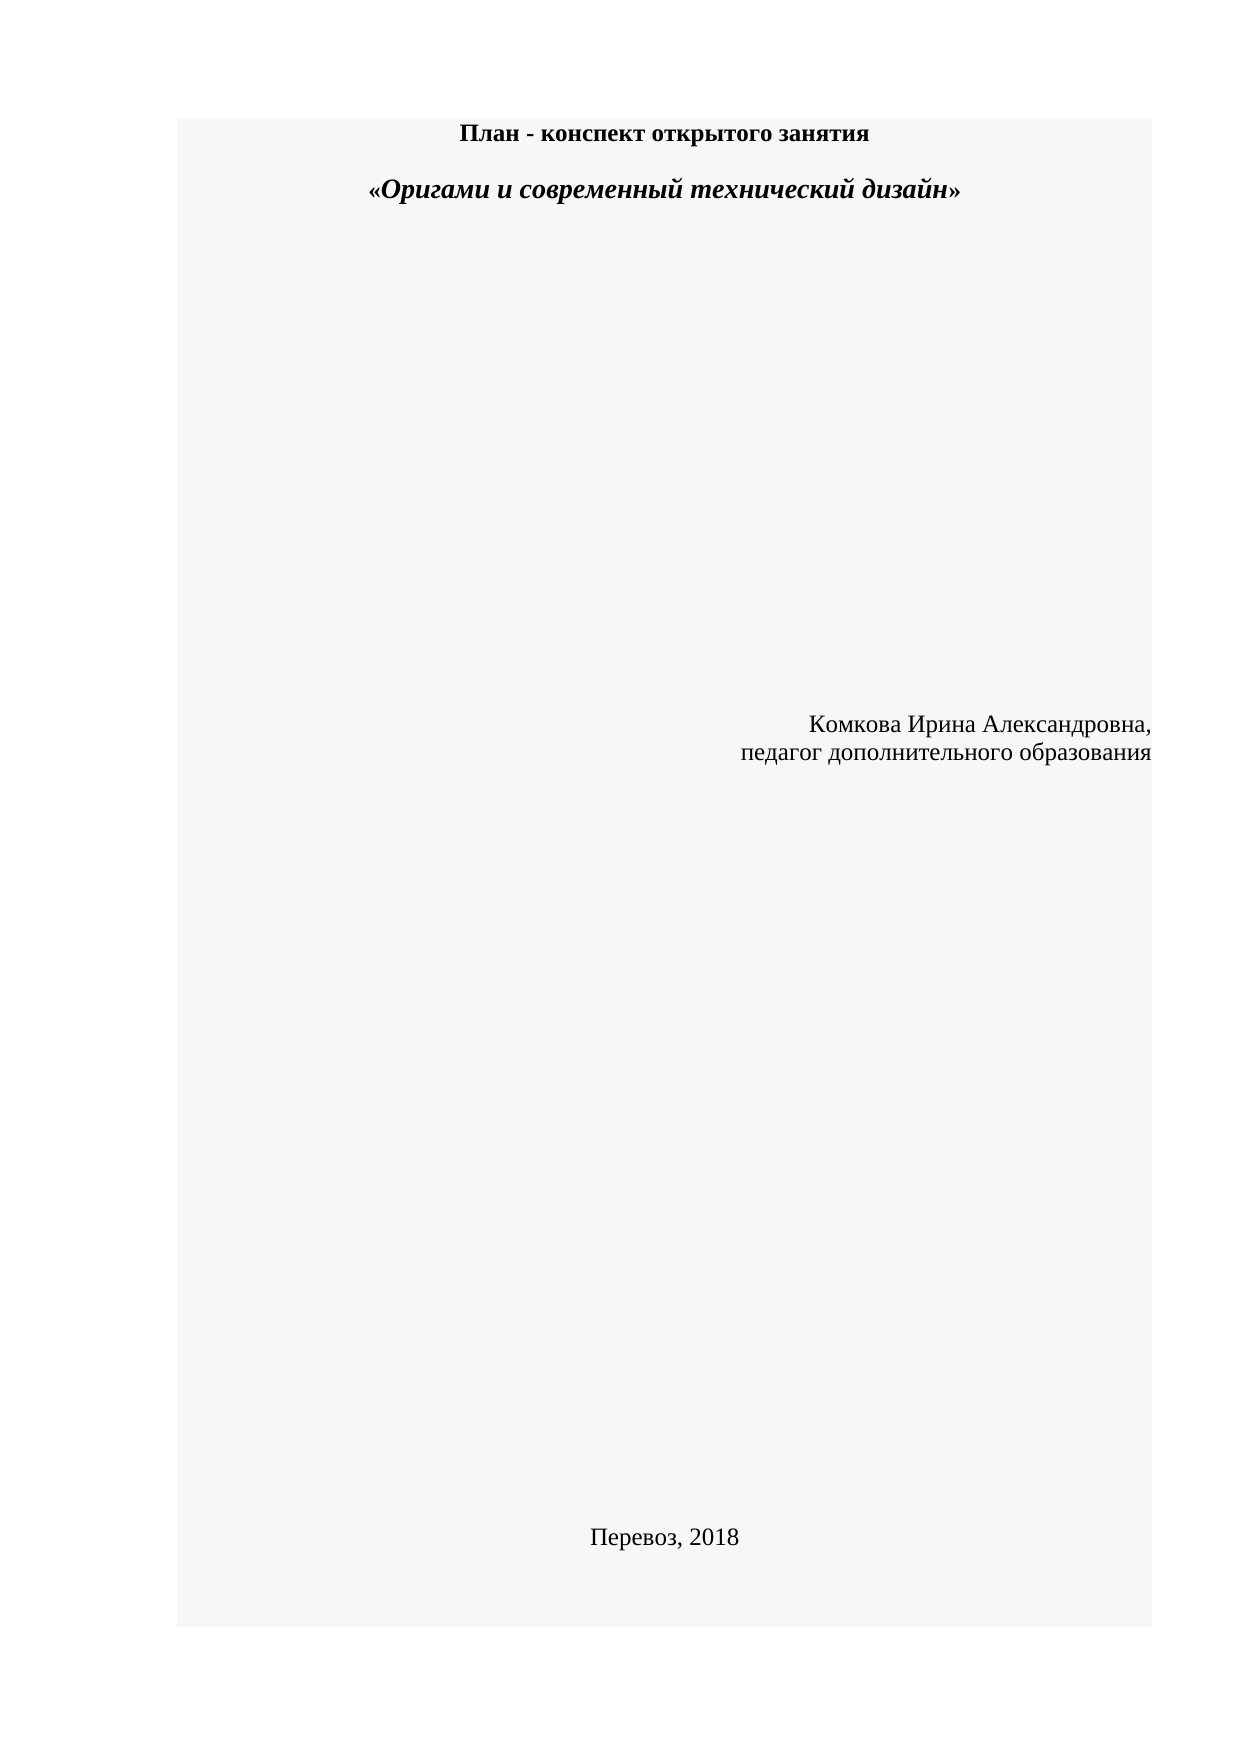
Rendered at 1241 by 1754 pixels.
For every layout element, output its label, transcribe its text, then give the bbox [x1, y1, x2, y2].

text педагог дополнительного образования [177, 737, 1152, 766]
text Комкова Ирина Александровна, [177, 709, 1152, 737]
text План - конспект открытого занятия [177, 118, 1152, 147]
text Перевоз, 2018 [177, 1522, 1152, 1551]
text «Оригами и современный технический дизайн» [177, 172, 1152, 204]
